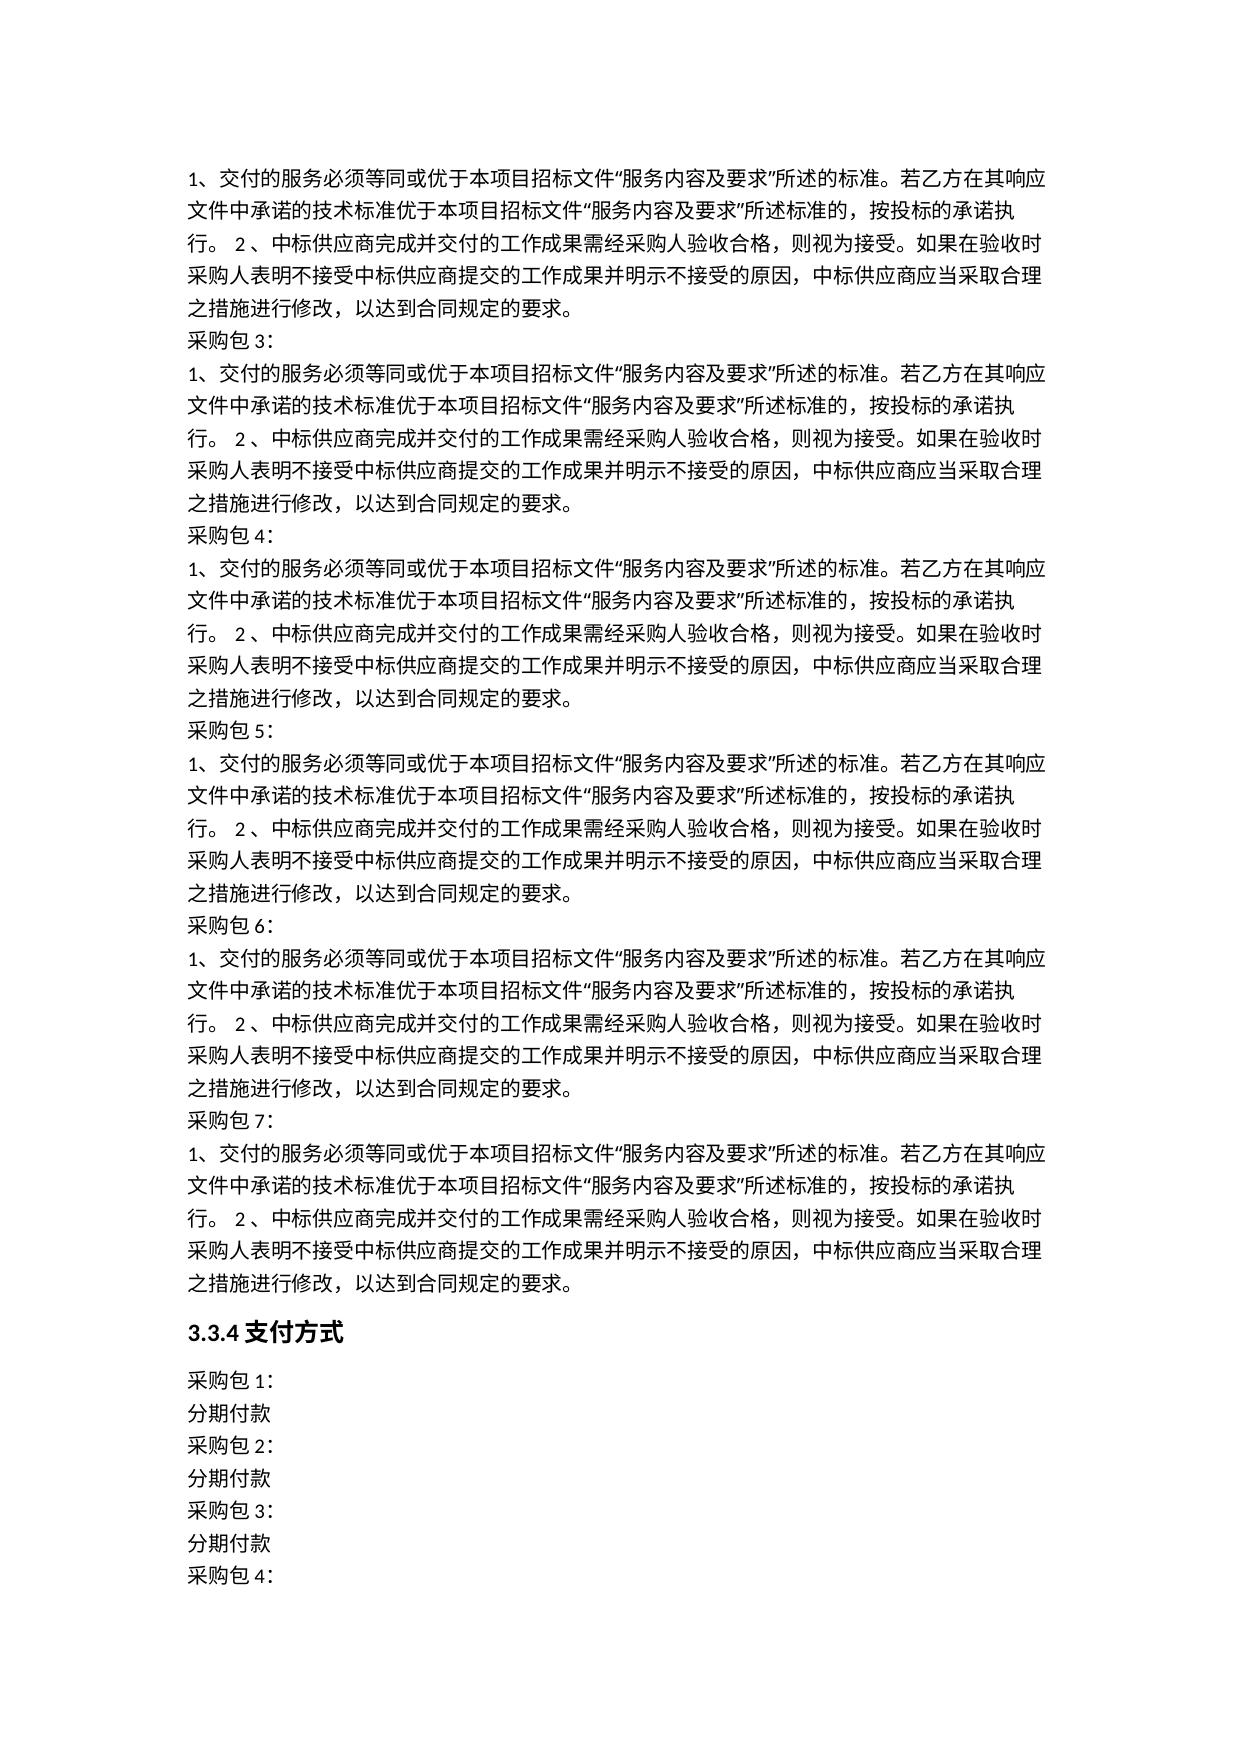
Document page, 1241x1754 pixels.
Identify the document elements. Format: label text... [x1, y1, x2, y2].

text 采购包7： [187, 1104, 1053, 1137]
text 采购包3： [187, 1494, 1053, 1527]
text 采购包4： [187, 1559, 1053, 1592]
text 分期付款 [187, 1527, 1053, 1559]
text 3.3.4支付方式 [187, 1299, 1053, 1364]
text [187, 162, 1053, 324]
text 采购包3： [187, 324, 1053, 357]
text 采购包2： [187, 1429, 1053, 1462]
text 分期付款 [187, 1462, 1053, 1494]
text 采购包4： [187, 519, 1053, 552]
text 分期付款 [187, 1397, 1053, 1429]
text 采购包5： [187, 714, 1053, 747]
text 采购包1： [187, 1364, 1053, 1397]
text 采购包6： [187, 909, 1053, 942]
